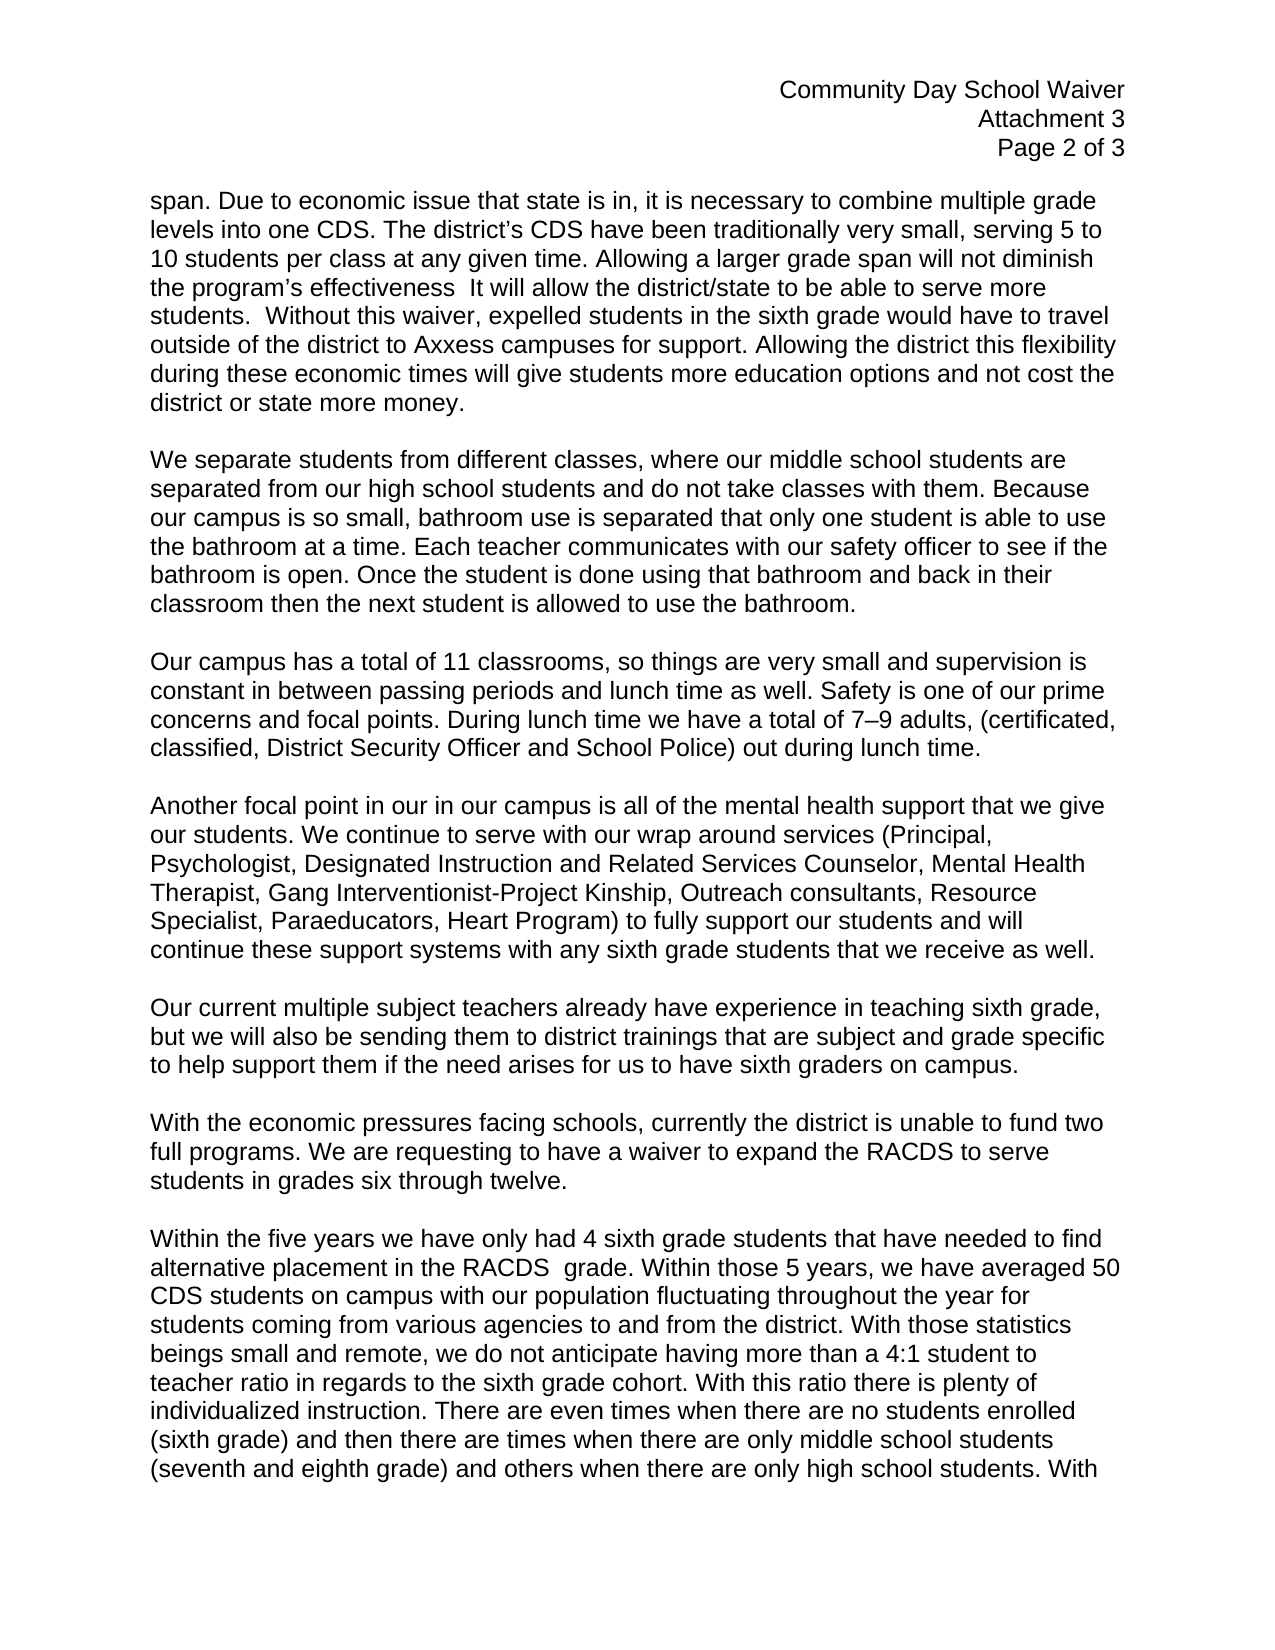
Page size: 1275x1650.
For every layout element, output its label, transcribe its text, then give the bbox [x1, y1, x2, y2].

text We separate students from different classes, where our middle school students are separated from our high school students and do not take classes with them. Because our campus is so small, bathroom use is separated that only one student is able to use the bathroom at a time. Each teacher communicates with our safety officer to see if the bathroom is open. Once the student is done using that bathroom and back in their classroom then the next student is allowed to use the bathroom. [150, 445, 1125, 618]
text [150, 186, 1125, 416]
text With the economic pressures facing schools, currently the district is unable to fund two full programs. We are requesting to have a waiver to expand the RACDS to serve students in grades six through twelve. [150, 1108, 1125, 1194]
text Our campus has a total of 11 classrooms, so things are very small and supervision is constant in between passing periods and lunch time as well. Safety is one of our prime concerns and focal points. During lunch time we have a total of 7–9 adults, (certificated, classified, District Security Officer and School Police) out during lunch time. [150, 647, 1125, 762]
text Our current multiple subject teachers already have experience in teaching sixth grade, but we will also be sending them to district trainings that are subject and grade specific to help support them if the need arises for us to have sixth graders on campus. [150, 993, 1125, 1079]
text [150, 1224, 1125, 1482]
text Another focal point in our in our campus is all of the mental health support that we give our students. We continue to serve with our wrap around services (Principal, Psychologist, Designated Instruction and Related Services Counselor, Mental Health Therapist, Gang Interventionist-Project Kinship, Outreach consultants, Resource Specialist, Paraeducators, Heart Program) to fully support our students and will continue these support systems with any sixth grade students that we receive as well. [150, 791, 1125, 964]
